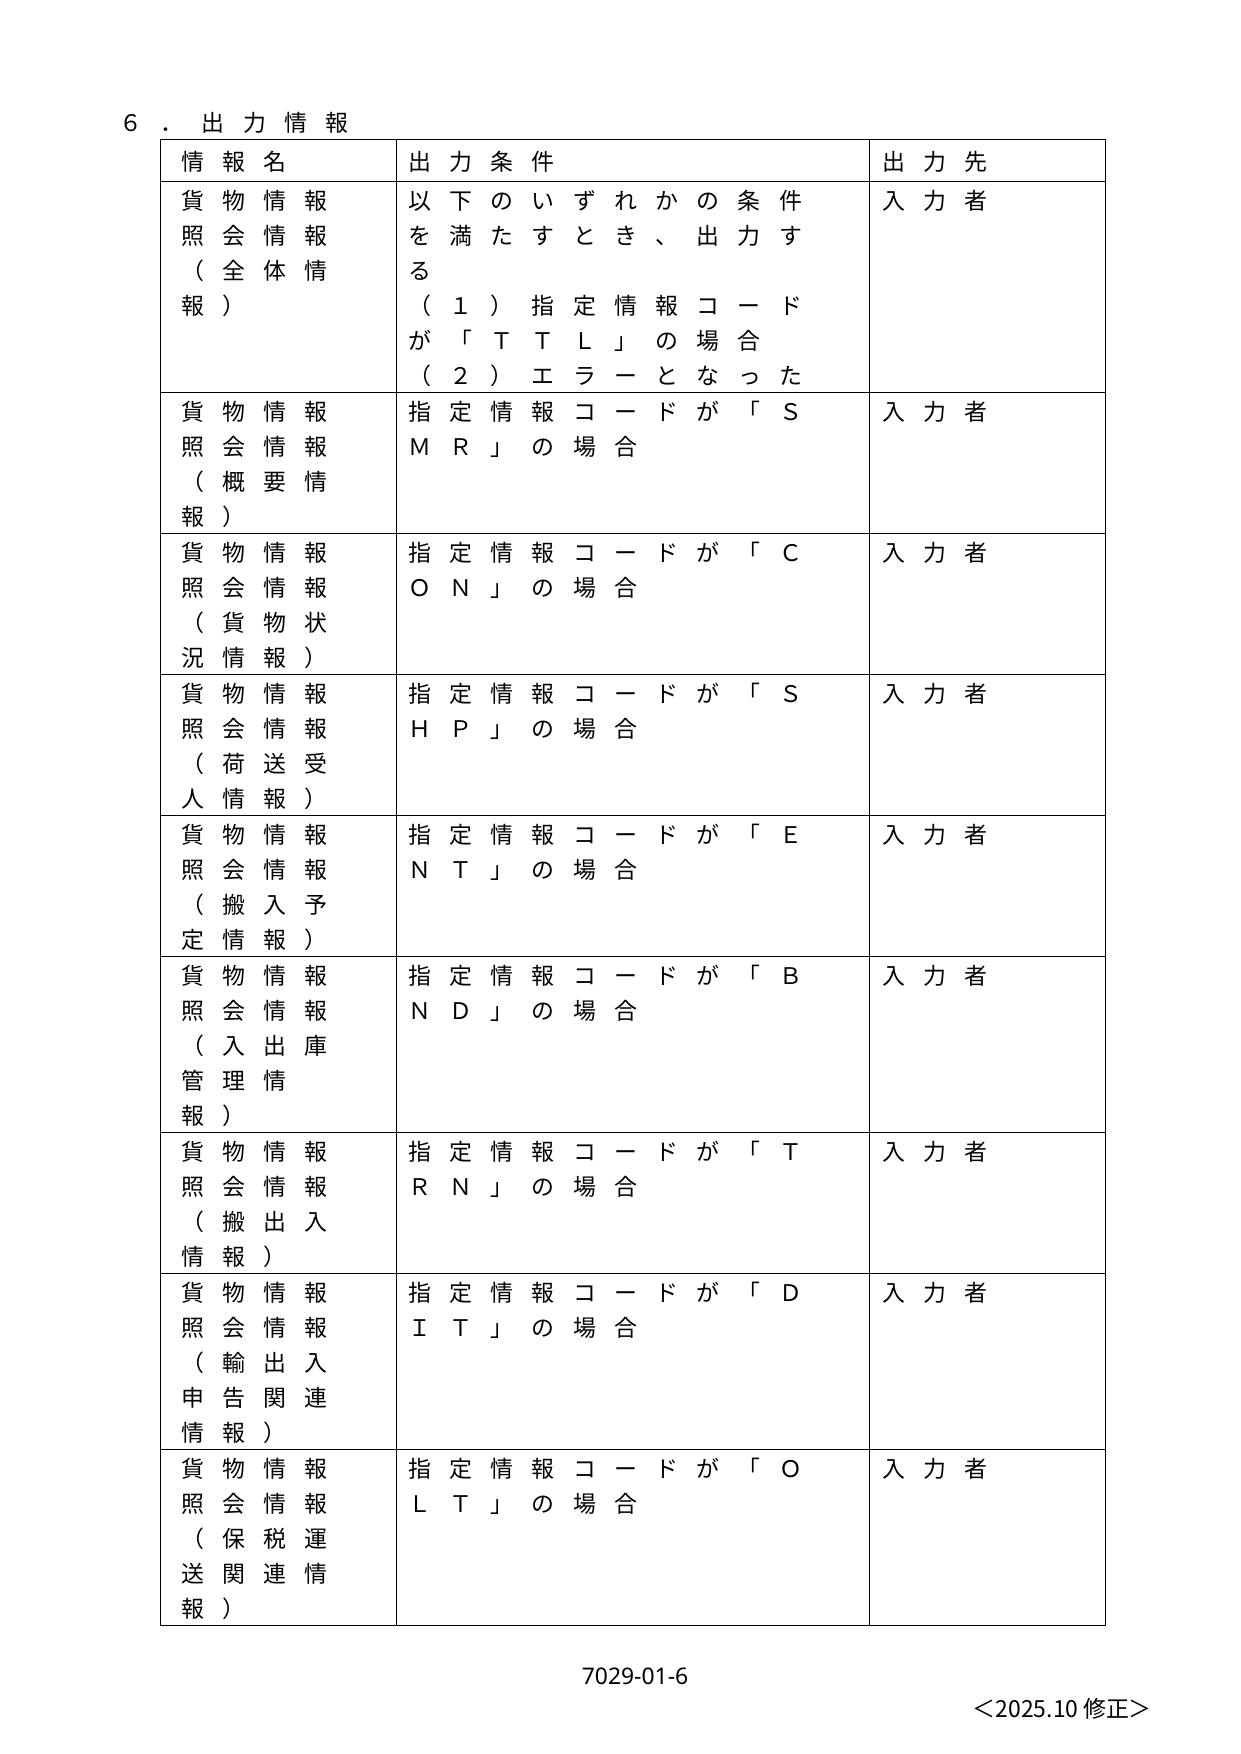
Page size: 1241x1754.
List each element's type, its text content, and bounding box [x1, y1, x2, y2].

table_cell 指定情報コードが「ＢＮＤ」の場合 [397, 957, 869, 1132]
table_cell 貨物情報照会情報 （保税運送関連情報） [161, 1450, 396, 1625]
table_header 情報名 [161, 140, 396, 181]
table_cell 貨物情報照会情報 （荷送受人情報） [161, 675, 396, 815]
table_cell 入力者 [870, 534, 1105, 674]
text ６．出力情報 [119, 104, 1150, 139]
table_cell 入力者 [870, 1133, 1105, 1273]
table_cell 指定情報コードが「ＳＭＲ」の場合 [397, 393, 869, 533]
table_cell 指定情報コードが「ＣＯＮ」の場合 [397, 534, 869, 674]
table_cell 指定情報コードが「ＴＲＮ」の場合 [397, 1133, 869, 1273]
table_cell 貨物情報照会情報 （概要情報） [161, 393, 396, 533]
table_cell 入力者 [870, 816, 1105, 956]
table_cell 入力者 [870, 675, 1105, 815]
table_cell 入力者 [870, 957, 1105, 1132]
table_cell 入力者 [870, 1274, 1105, 1449]
table_cell 指定情報コードが「ＳＨＰ」の場合 [397, 675, 869, 815]
table_cell 以下のいずれかの条件を満たすとき、出力する （１）指定情報コードが「ＴＴＬ」の場合 （２）エラーとなった [397, 182, 869, 392]
table_cell 貨物情報照会情報 （全体情報） [161, 182, 396, 392]
table_cell 貨物情報照会情報 （入出庫管理情報） [161, 957, 396, 1132]
table_cell 入力者 [870, 1450, 1105, 1625]
table_cell 入力者 [870, 393, 1105, 533]
table_cell 指定情報コードが「ＯＬＴ」の場合 [397, 1450, 869, 1625]
table_cell 入力者 [870, 182, 1105, 392]
table_cell 貨物情報照会情報 （搬出入情報） [161, 1133, 396, 1273]
table_cell 貨物情報照会情報 （輸出入申告関連情報） [161, 1274, 396, 1449]
table_header 出力条件 [397, 140, 869, 181]
table_header 出力先 [870, 140, 1105, 181]
table_cell 指定情報コードが「ＥＮＴ」の場合 [397, 816, 869, 956]
table_cell 指定情報コードが「ＤＩＴ」の場合 [397, 1274, 869, 1449]
table_cell 貨物情報照会情報 （搬入予定情報） [161, 816, 396, 956]
table_cell 貨物情報照会情報 （貨物状況情報） [161, 534, 396, 674]
